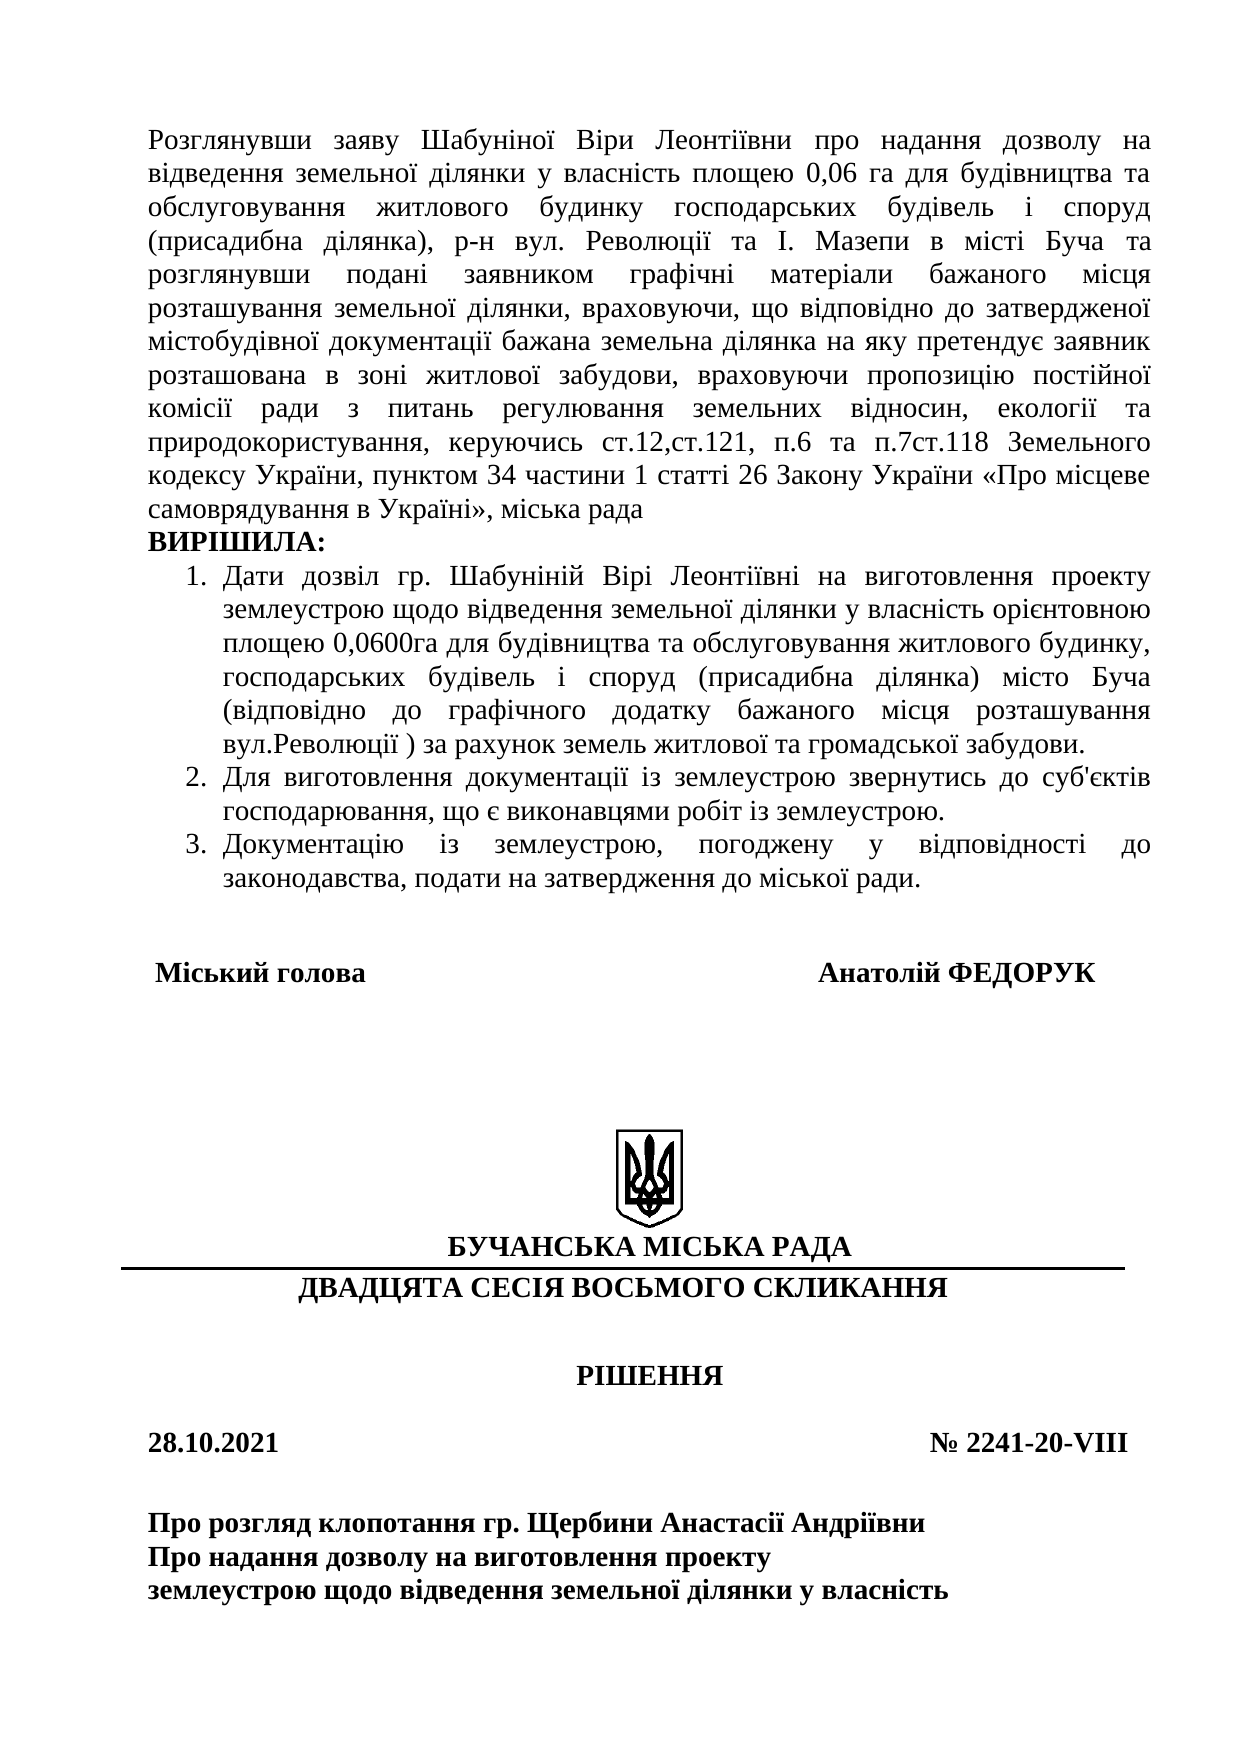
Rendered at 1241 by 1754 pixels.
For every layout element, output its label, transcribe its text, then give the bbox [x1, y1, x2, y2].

list Документацію із землеустрою, погоджену у відповідності до законодавства, подати на затвердження до міської ради. [185, 826, 1152, 893]
text Про надання дозволу на виготовлення проекту [148, 1539, 1152, 1572]
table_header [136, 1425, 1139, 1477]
list Дати дозвіл гр. Шабуніній Вірі Леонтіївні на виготовлення проекту землеустрою щодо відведення земельної ділянки у власність орієнтовною площею 0,0600га для будівництва та обслуговування житлового будинку, господарських будівель і споруд (присадибна ділянка) місто Буча (відповідно до графічного додатку бажаного місця розташування вул.Революції ) за рахунок земель житлової та громадської забудови. [185, 558, 1152, 759]
list Для виготовлення документації із землеустрою звернутись до суб'єктів господарювання, що є виконавцями робіт із землеустрою. [185, 759, 1152, 826]
text землеустрою щодо відведення земельної ділянки у власність [148, 1572, 1152, 1606]
picture [614, 1128, 685, 1229]
text Міський голова Анатолій ФЕДОРУК [148, 955, 1152, 989]
text Розглянувши заяву Шабуніної Віри Леонтіївни про надання дозволу на відведення земельної ділянки у власність площею 0,06 га для будівництва та обслуговування житлового будинку господарських будівель і споруд (присадибна ділянка), р-н вул. Революції та І. Мазепи в місті Буча та розглянувши подані заявником графічні матеріали бажаного місця розташування земельної ділянки, враховуючи, що відповідно до затвердженої містобудівної документації бажана земельна ділянка на яку претендує заявник розташована в зоні житлової забудови, враховуючи пропозицію постійної комісії ради з питань регулювання земельних відносин, екології та природокористування, керуючись ст.12,ст.121, п.6 та п.7ст.118 Земельного кодексу України, пунктом 34 частини 1 статті 26 Закону України «Про місцеве самоврядування в Україні», міська рада [148, 122, 1152, 524]
text ВИРІШИЛА: [148, 524, 1152, 558]
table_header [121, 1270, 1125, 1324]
text РІШЕННЯ [148, 1358, 1152, 1392]
text БУЧАНСЬКА МІСЬКА РАДА [148, 1229, 1152, 1262]
text Про розгляд клопотання гр. Щербини Анастасії Андріївни [148, 1505, 1152, 1539]
